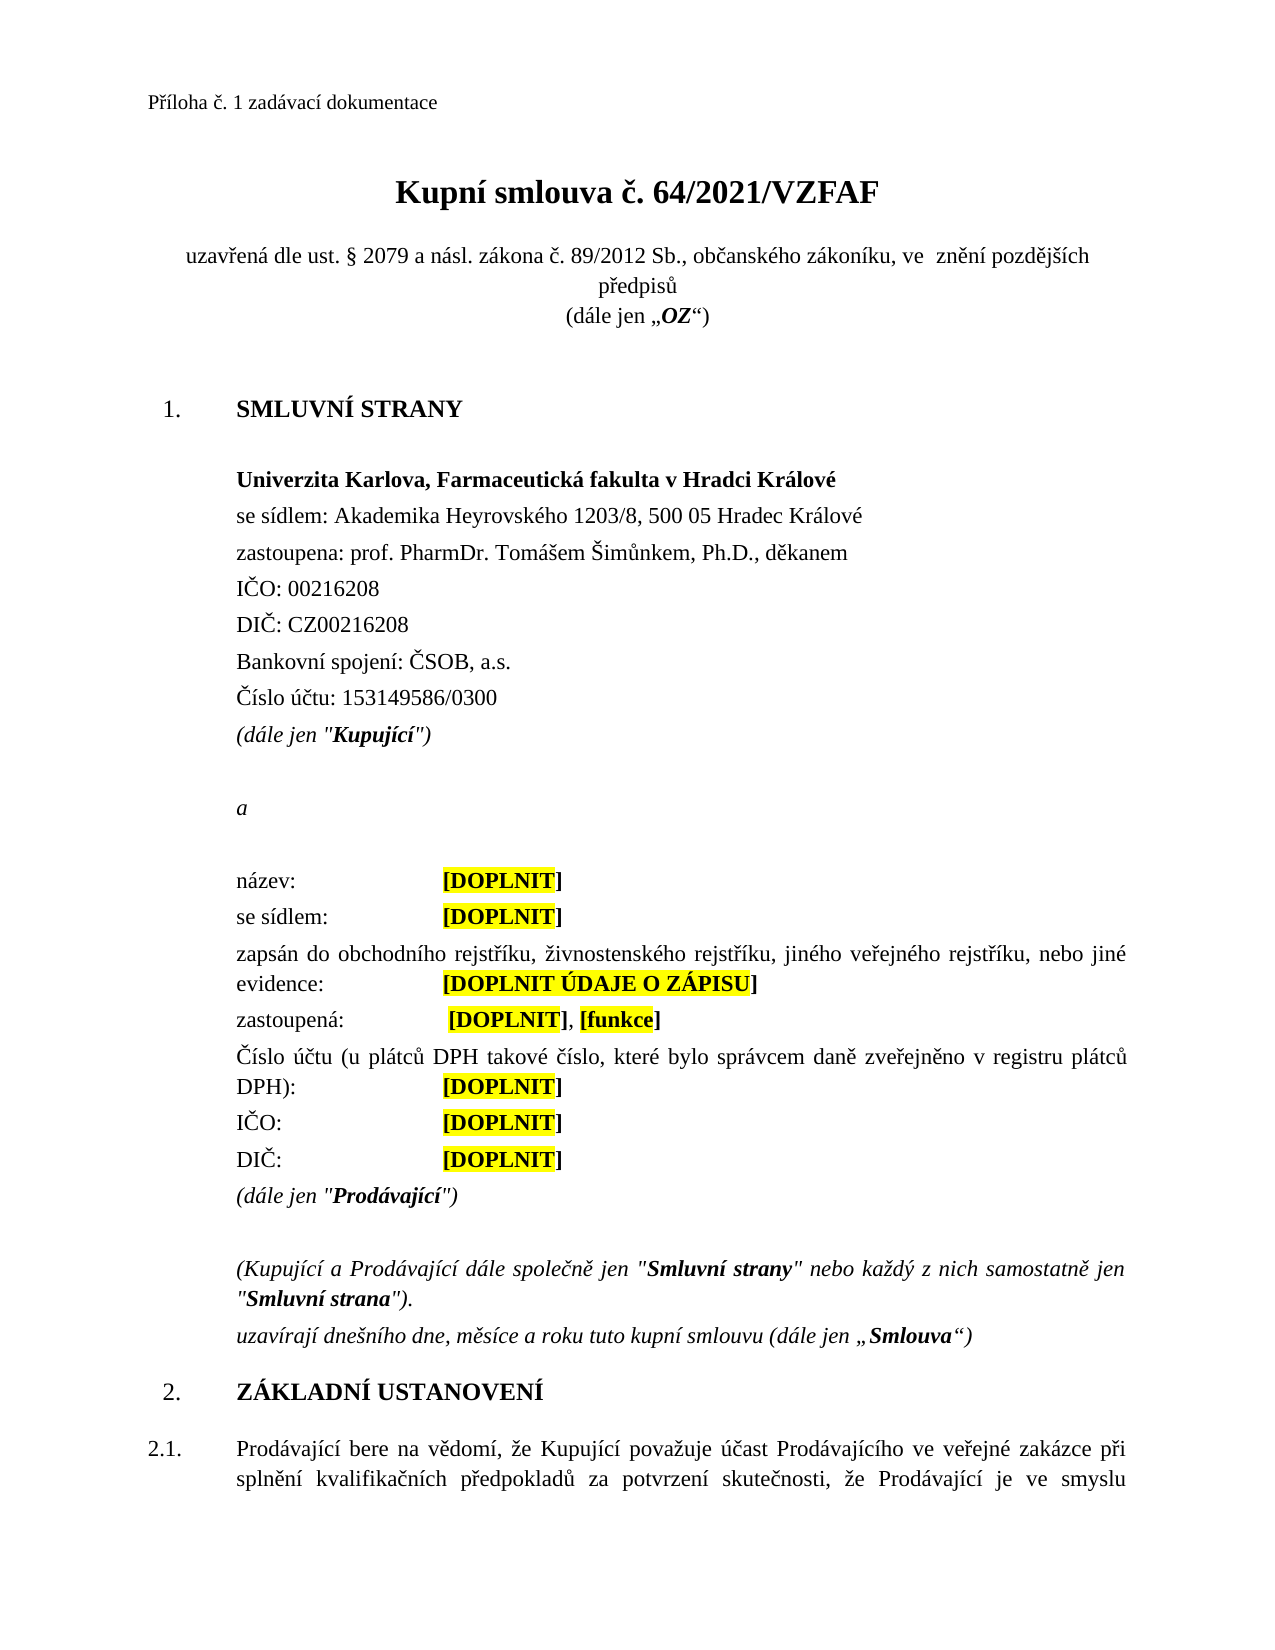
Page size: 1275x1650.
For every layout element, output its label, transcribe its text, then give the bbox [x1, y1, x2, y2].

text se sídlem: [DOPLNIT] [236, 903, 443, 929]
text DIČ: [DOPLNIT] [555, 1146, 1127, 1172]
text uzavírají dnešního dne, měsíce a roku tuto kupní smlouvu (dále jen „Smlouva“) [236, 1322, 1127, 1348]
text zapsán do obchodního rejstříku, živnostenského rejstříku, jiného veřejného rejstříku, nebo jiné evidence: [DOPLNIT ÚDAJE O ZÁPISU] [236, 939, 1127, 996]
title uzavřená dle ust. § 2079 a násl. zákona č. 89/2012 Sb., občanského zákoníku, ve znění pozdějších předpisů (dále jen „OZ“) [148, 242, 1127, 328]
text Univerzita Karlova, Farmaceutická fakulta v Hradci Králové [236, 466, 1127, 492]
text (Kupující a Prodávající dále společně jen "Smluvní strany" nebo každý z nich samostatně jen "Smluvní strana"). [236, 1255, 1127, 1312]
text název: [DOPLNIT] [555, 867, 1127, 893]
text se sídlem: [DOPLNIT] [555, 903, 1127, 929]
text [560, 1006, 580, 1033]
subtitle ZÁKLADNÍ USTANOVENÍ [162, 1377, 1127, 1406]
text (dále jen "Prodávající") [236, 1182, 1127, 1209]
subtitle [148, 1435, 1127, 1492]
text Číslo účtu (u plátců DPH takové číslo, které bylo správcem daně zveřejněno v registru plátců DPH): [DOPLNIT] [236, 1043, 1127, 1099]
text IČO: [DOPLNIT] [555, 1109, 1127, 1136]
text název: [DOPLNIT] [236, 867, 443, 893]
title Kupní smlouva č. 64/2021/VZFAF [148, 173, 1127, 211]
text zastoupená: [DOPLNIT], [funkce] [653, 1006, 1127, 1033]
text Bankovní spojení: ČSOB, a.s. [236, 648, 1127, 674]
text IČO: [DOPLNIT] [236, 1109, 443, 1136]
subtitle SMLUVNÍ STRANY [162, 394, 1127, 422]
text IČO: 00216208 [236, 575, 1127, 601]
text zastoupená: [DOPLNIT], [funkce] [221, 1006, 448, 1033]
text (dále jen "Kupující") [236, 721, 1127, 747]
text zastoupena: prof. PharmDr. Tomášem Šimůnkem, Ph.D., děkanem [236, 538, 1127, 565]
text Číslo účtu: 153149586/0300 [236, 684, 1127, 711]
text DIČ: [DOPLNIT] [236, 1146, 443, 1172]
text DIČ: CZ00216208 [236, 611, 1127, 638]
text se sídlem: Akademika Heyrovského 1203/8, 500 05 Hradec Králové [236, 502, 1127, 528]
text a [236, 794, 1127, 820]
